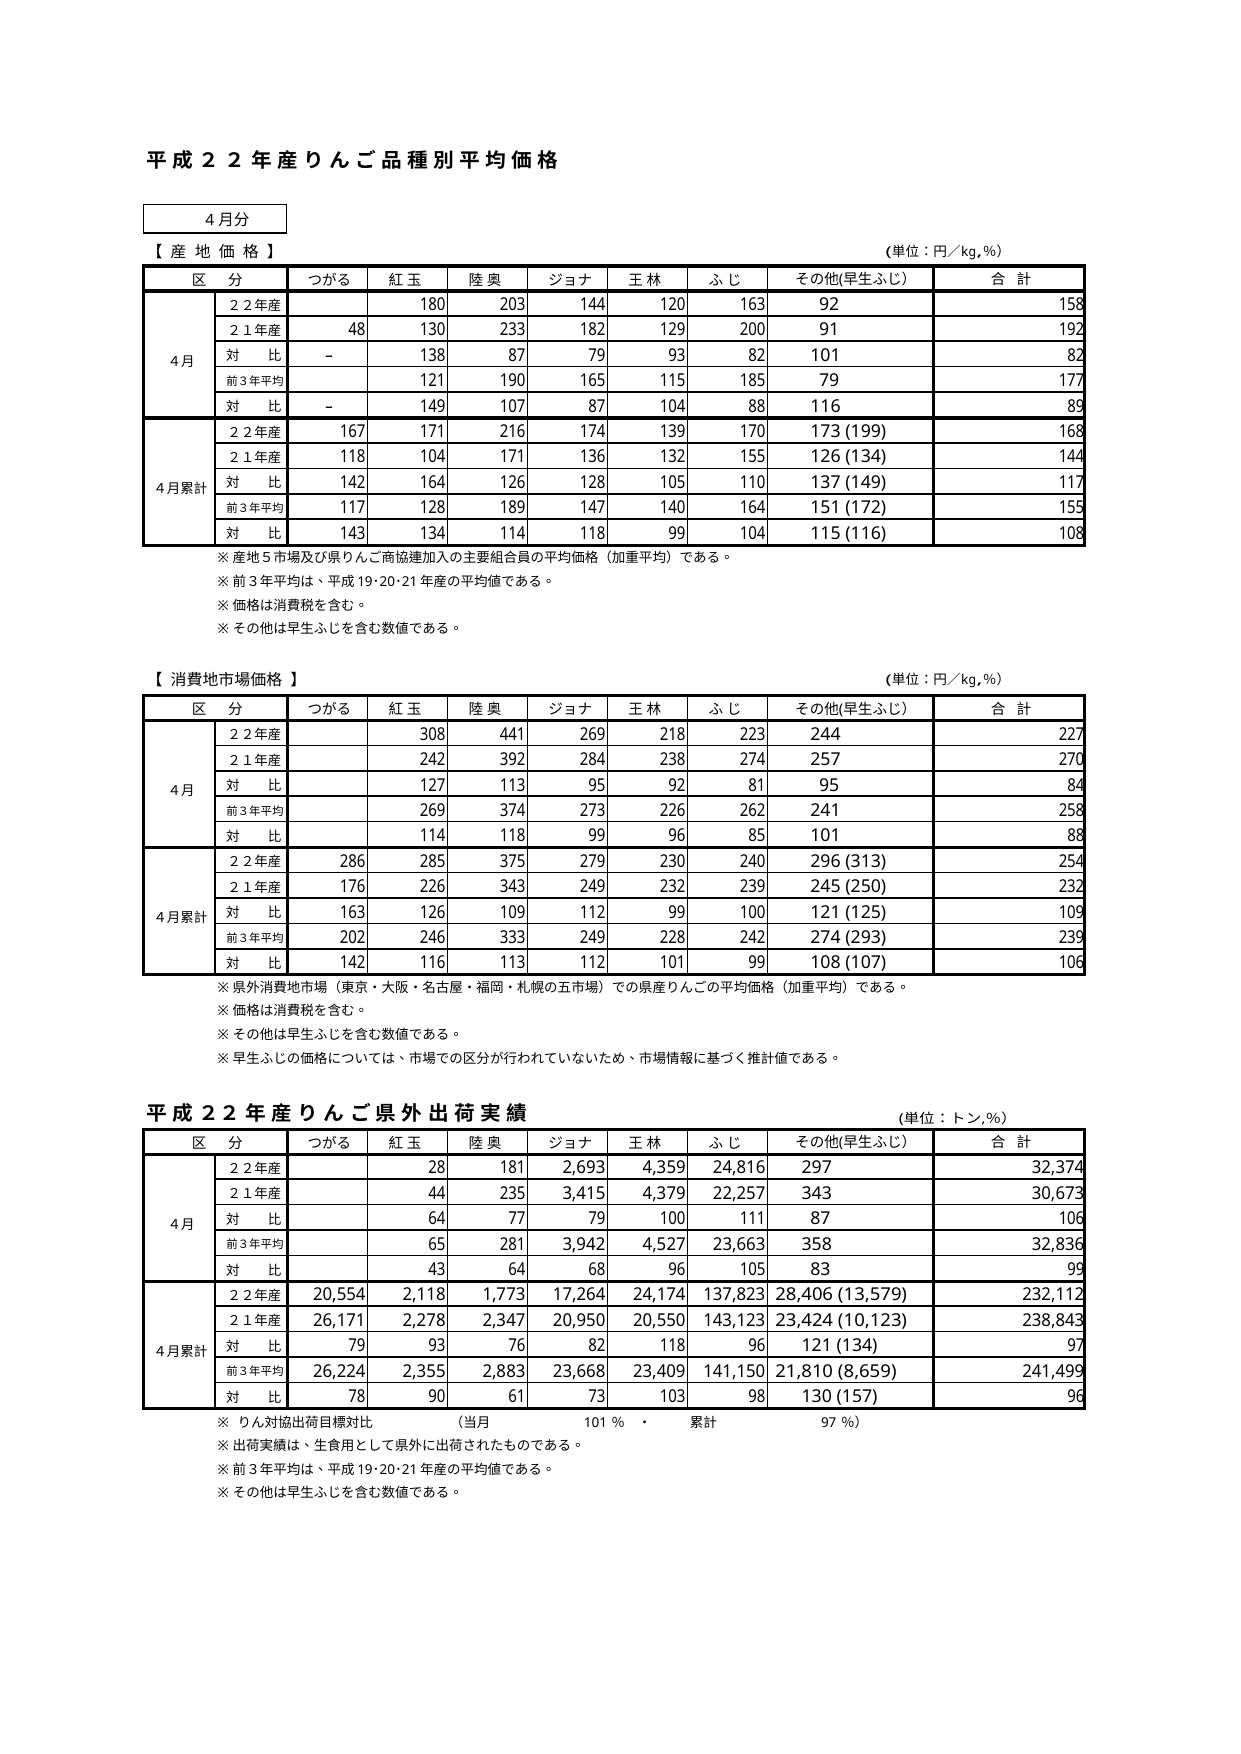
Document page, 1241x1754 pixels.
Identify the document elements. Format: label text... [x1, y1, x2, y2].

table_cell 226 [368, 873, 447, 897]
table_cell 104 [688, 520, 767, 543]
table_cell 28 [368, 1156, 447, 1178]
table_cell 112 [528, 899, 607, 922]
table_cell 147 [528, 495, 607, 518]
table_cell 85 [688, 822, 767, 846]
table_cell 65 [368, 1231, 447, 1254]
table_cell 137,823 [688, 1283, 767, 1305]
table_cell 対 比 [216, 1205, 286, 1229]
table_cell 238,843 [935, 1307, 1083, 1331]
table_cell 134 [368, 520, 447, 543]
table_cell 164 [688, 495, 767, 518]
table_cell 270 [935, 746, 1083, 770]
table_cell 3,942 [528, 1231, 607, 1254]
table_header その他(早生ふじ） [768, 1131, 932, 1153]
table_cell [289, 797, 367, 821]
table_cell 109 [448, 899, 527, 922]
table_cell 対 比 [216, 822, 286, 846]
table_cell [289, 746, 367, 770]
table_cell 111 [688, 1205, 767, 1229]
table_cell 96 [935, 1383, 1083, 1407]
table_cell 43 [368, 1256, 447, 1280]
table_cell - [289, 342, 367, 366]
table_cell 116 [368, 950, 447, 973]
table_header ふ じ [688, 697, 767, 719]
text ※ その他は早生ふじを含む数値である。 [217, 1025, 1213, 1044]
table_cell 202 [289, 924, 367, 948]
table_cell 174 [528, 420, 607, 442]
table_cell 前３年平均 [216, 797, 286, 821]
table_cell [289, 722, 367, 744]
table_cell 274 (293) [768, 924, 932, 948]
table_cell 118 [608, 1332, 687, 1356]
table_cell 20,950 [528, 1307, 607, 1331]
table_cell 1,773 [448, 1283, 527, 1305]
table_header ジョナ [528, 268, 607, 289]
table_cell 82 [528, 1332, 607, 1356]
table_cell 155 [935, 495, 1083, 518]
table_cell 23,663 [688, 1231, 767, 1254]
text 平 成 ２ ２ 年 産 り ん ご 品 種 別 平 均 価 格 [146, 142, 1213, 174]
table_cell 200 [688, 317, 767, 340]
table_cell 232,112 [935, 1283, 1083, 1305]
table_cell 87 [528, 393, 607, 416]
table_cell 245 (250) [768, 873, 932, 897]
table_cell 249 [528, 924, 607, 948]
table_cell 前３年平均 [216, 1358, 286, 1382]
table_cell 171 [448, 444, 527, 467]
table_cell 216 [448, 420, 527, 442]
table_cell 32,374 [935, 1156, 1083, 1178]
table_cell 258 [935, 797, 1083, 821]
table_cell 121 (125) [768, 899, 932, 922]
table_header その他(早生ふじ） [768, 268, 932, 289]
table_cell 2,355 [368, 1358, 447, 1382]
table_cell 244 [768, 722, 932, 744]
table_cell 81 [688, 772, 767, 795]
table_cell ２１年産 [216, 1180, 286, 1204]
table_cell 76 [448, 1332, 527, 1356]
table_cell 96 [688, 1332, 767, 1356]
table_cell 23,409 [608, 1358, 687, 1382]
table_header 紅 玉 [368, 268, 447, 289]
table_cell 112 [528, 950, 607, 973]
table_cell 前３年平均 [216, 924, 286, 948]
table_cell 98 [688, 1383, 767, 1407]
table_cell 249 [528, 873, 607, 897]
table_cell 308 [368, 722, 447, 744]
table_cell 109 [935, 899, 1083, 922]
table_cell 2,278 [368, 1307, 447, 1331]
table_cell 296 (313) [768, 849, 932, 872]
table_cell 2,347 [448, 1307, 527, 1331]
table_cell 167 [289, 420, 367, 442]
table_cell 181 [448, 1156, 527, 1178]
text ※ 産地５市場及び県りんご商協連加入の主要組合員の平均価格（加重平均）である。 [217, 548, 1213, 566]
table_cell 106 [935, 1205, 1083, 1229]
table_cell 105 [608, 469, 687, 493]
table_cell 165 [528, 367, 607, 391]
table_cell 99 [528, 822, 607, 846]
table_cell ２２年産 [216, 420, 286, 442]
table_cell 対 比 [216, 1332, 286, 1356]
table_cell 392 [448, 746, 527, 770]
table_cell 177 [935, 367, 1083, 391]
table_cell 99 [608, 899, 687, 922]
table_cell ４月 [145, 1156, 214, 1280]
table_cell 257 [768, 746, 932, 770]
table_cell ４月累計 [145, 420, 214, 543]
table_cell 285 [368, 849, 447, 872]
table_header 紅 玉 [368, 697, 447, 719]
table_cell 126 [448, 469, 527, 493]
text ※ その他は早生ふじを含む数値である。 [217, 1483, 1213, 1502]
table_cell 269 [368, 797, 447, 821]
table_cell 164 [368, 469, 447, 493]
table_cell 30,673 [935, 1180, 1083, 1204]
table_cell 77 [448, 1205, 527, 1229]
table_header その他(早生ふじ） [768, 697, 932, 719]
table_cell 227 [935, 722, 1083, 744]
table_cell ４月累計 [145, 849, 214, 973]
table_cell 100 [608, 1205, 687, 1229]
table_cell 110 [688, 469, 767, 493]
table_cell 242 [688, 924, 767, 948]
table_cell 99 [688, 950, 767, 973]
table_header 王 林 [608, 1131, 687, 1153]
table_cell 88 [935, 822, 1083, 846]
table_cell 242 [368, 746, 447, 770]
table_header 陸 奥 [448, 1131, 527, 1153]
table_cell 246 [368, 924, 447, 948]
table_cell 22,257 [688, 1180, 767, 1204]
table_header 王 林 [608, 697, 687, 719]
table_cell 235 [448, 1180, 527, 1204]
table_cell 441 [448, 722, 527, 744]
table_cell 240 [688, 849, 767, 872]
table_cell 168 [935, 420, 1083, 442]
table_cell 対 比 [216, 772, 286, 795]
table_cell 21,810 (8,659) [768, 1358, 932, 1382]
table_cell ４月 [145, 293, 214, 416]
table_cell 176 [289, 873, 367, 897]
table_cell ２１年産 [216, 317, 286, 340]
table_cell 120 [608, 293, 687, 315]
table_cell 343 [448, 873, 527, 897]
table_cell 92 [608, 772, 687, 795]
table_cell 118 [528, 520, 607, 543]
table_cell 136 [528, 444, 607, 467]
table_cell 142 [289, 950, 367, 973]
table_cell 23,668 [528, 1358, 607, 1382]
table_cell 103 [608, 1383, 687, 1407]
table_cell 79 [528, 1205, 607, 1229]
table_header ふ じ [688, 268, 767, 289]
table_cell [289, 772, 367, 795]
table_cell 17,264 [528, 1283, 607, 1305]
table_cell ４月 [145, 722, 214, 846]
table_cell 99 [935, 1256, 1083, 1280]
table_cell 143,123 [688, 1307, 767, 1331]
text ※ 県外消費地市場（東京・大阪・名古屋・福岡・札幌の五市場）での県産りんごの平均価格（加重平均）である。 [217, 978, 1213, 996]
table_cell 128 [368, 495, 447, 518]
table_cell 113 [448, 772, 527, 795]
table_cell [289, 1205, 367, 1229]
table_cell 101 [768, 342, 932, 366]
table_cell 61 [448, 1383, 527, 1407]
table_cell 182 [528, 317, 607, 340]
text ※ 出荷実績は、生食用として県外に出荷されたものである。 [217, 1436, 1213, 1454]
table_cell 230 [608, 849, 687, 872]
table_header 紅 玉 [368, 1131, 447, 1153]
table_cell 254 [935, 849, 1083, 872]
table_cell 149 [368, 393, 447, 416]
table_cell 241 [768, 797, 932, 821]
table_header 区 分 [145, 268, 286, 289]
table_cell 173 (199) [768, 420, 932, 442]
text ※ 前３年平均は、平成19･20･21年産の平均値である。 [217, 572, 1213, 590]
table_cell [289, 1156, 367, 1178]
table_cell 192 [935, 317, 1083, 340]
table_cell 104 [368, 444, 447, 467]
table_cell 233 [448, 317, 527, 340]
table_cell [289, 1256, 367, 1280]
table_cell 180 [368, 293, 447, 315]
table_cell 105 [688, 1256, 767, 1280]
table_cell 対 比 [216, 393, 286, 416]
table_cell 101 [768, 822, 932, 846]
text 【 消費地市場価格 】 (単位：円／kg,％） [71, 669, 1086, 690]
table_cell 100 [688, 899, 767, 922]
table_cell 232 [608, 873, 687, 897]
table_cell 108 [935, 520, 1083, 543]
table_cell ４月累計 [145, 1283, 214, 1407]
table_cell 97 [935, 1332, 1083, 1356]
table_cell 64 [448, 1256, 527, 1280]
table_cell 101 [608, 950, 687, 973]
table_cell 115 [608, 367, 687, 391]
table_cell 93 [368, 1332, 447, 1356]
table_cell 128 [528, 469, 607, 493]
table_header 王 林 [608, 268, 687, 289]
table_cell 96 [608, 1256, 687, 1280]
table_cell 143 [289, 520, 367, 543]
table_header つがる [289, 268, 367, 289]
table_cell 83 [768, 1256, 932, 1280]
table_header 合 計 [935, 1131, 1083, 1153]
table_cell 297 [768, 1156, 932, 1178]
table_cell 20,554 [289, 1283, 367, 1305]
table_cell 129 [608, 317, 687, 340]
table_cell 95 [528, 772, 607, 795]
table_cell 2,118 [368, 1283, 447, 1305]
table_cell 対 比 [216, 950, 286, 973]
table_header 陸 奥 [448, 697, 527, 719]
table_cell ２２年産 [216, 849, 286, 872]
text 平 成 ２２ 年 産 り ん ご 県 外 出 荷 実 績 [146, 1093, 598, 1128]
table_cell ２１年産 [216, 873, 286, 897]
table_cell 前３年平均 [216, 1231, 286, 1254]
table_cell 343 [768, 1180, 932, 1204]
table_cell 44 [368, 1180, 447, 1204]
text ※ 価格は消費税を含む。 [217, 1001, 1213, 1020]
table_cell 87 [448, 342, 527, 366]
table_cell 158 [935, 293, 1083, 315]
table_cell 79 [768, 367, 932, 391]
table_cell ２１年産 [216, 746, 286, 770]
table_cell 140 [608, 495, 687, 518]
table_cell 4,359 [608, 1156, 687, 1178]
table_cell 223 [688, 722, 767, 744]
table_cell 142 [289, 469, 367, 493]
table_cell 190 [448, 367, 527, 391]
table_cell 141,150 [688, 1358, 767, 1382]
table_cell 163 [688, 293, 767, 315]
table_cell 96 [608, 822, 687, 846]
table_cell 79 [528, 342, 607, 366]
table_cell 87 [768, 1205, 932, 1229]
table_cell 23,424 (10,123) [768, 1307, 932, 1331]
table_cell [289, 367, 367, 391]
table_cell 対 比 [216, 1383, 286, 1407]
table_cell 126 [368, 899, 447, 922]
table_cell 155 [688, 444, 767, 467]
table_cell 118 [448, 822, 527, 846]
table_cell 114 [368, 822, 447, 846]
table_cell 対 比 [216, 899, 286, 922]
table_cell 88 [688, 393, 767, 416]
table_cell 113 [448, 950, 527, 973]
table_cell 26,171 [289, 1307, 367, 1331]
table_header つがる [289, 697, 367, 719]
text ※ 早生ふじの価格については、市場での区分が行われていないため、市場情報に基づく推計値である。 [217, 1049, 1213, 1067]
table_cell 171 [368, 420, 447, 442]
table_cell 24,816 [688, 1156, 767, 1178]
table_cell ２２年産 [216, 1283, 286, 1305]
table_cell 対 比 [216, 469, 286, 493]
table_cell 前３年平均 [216, 495, 286, 518]
table_cell 64 [368, 1205, 447, 1229]
table_cell 151 (172) [768, 495, 932, 518]
table_cell 115 (116) [768, 520, 932, 543]
table_cell 273 [528, 797, 607, 821]
table_cell 170 [688, 420, 767, 442]
table_cell 163 [289, 899, 367, 922]
table_cell 対 比 [216, 342, 286, 366]
table_cell 95 [768, 772, 932, 795]
table_cell 4,527 [608, 1231, 687, 1254]
table_cell 132 [608, 444, 687, 467]
table_cell 対 比 [216, 520, 286, 543]
table_cell 48 [289, 317, 367, 340]
table_cell 139 [608, 420, 687, 442]
text (単位：トン,％） [898, 1109, 1213, 1127]
table_cell 269 [528, 722, 607, 744]
table_cell ２２年産 [216, 293, 286, 315]
text ※ その他は早生ふじを含む数値である。 [217, 619, 1213, 638]
table_cell 137 (149) [768, 469, 932, 493]
table_cell [289, 1180, 367, 1204]
table_cell 78 [289, 1383, 367, 1407]
table_cell 218 [608, 722, 687, 744]
table_cell 82 [935, 342, 1083, 366]
table_cell 90 [368, 1383, 447, 1407]
table_cell 4,379 [608, 1180, 687, 1204]
table_cell 91 [768, 317, 932, 340]
table_cell 2,693 [528, 1156, 607, 1178]
table_cell 228 [608, 924, 687, 948]
table_cell 333 [448, 924, 527, 948]
text ※ 前３年平均は、平成19･20･21年産の平均値である。 [217, 1460, 1213, 1478]
table_cell 239 [935, 924, 1083, 948]
table_cell 375 [448, 849, 527, 872]
text ※ 価格は消費税を含む。 [217, 596, 1213, 614]
table_header 合 計 [935, 697, 1083, 719]
text 【 産 地 価 格 】 (単位：円／kg,％） [71, 205, 1086, 262]
table_cell 127 [368, 772, 447, 795]
table_cell 130 [368, 317, 447, 340]
table_cell - [289, 393, 367, 416]
table_cell ２１年産 [216, 1307, 286, 1331]
table_cell 281 [448, 1231, 527, 1254]
table_cell 374 [448, 797, 527, 821]
table_cell 130 (157) [768, 1383, 932, 1407]
table_cell 93 [608, 342, 687, 366]
table_cell 対 比 [216, 1256, 286, 1280]
table_cell 26,224 [289, 1358, 367, 1382]
table_cell 203 [448, 293, 527, 315]
table_cell 68 [528, 1256, 607, 1280]
table_cell 108 (107) [768, 950, 932, 973]
table_cell 20,550 [608, 1307, 687, 1331]
table_cell 138 [368, 342, 447, 366]
table_cell 121 (134) [768, 1332, 932, 1356]
table_cell ２２年産 [216, 1156, 286, 1178]
table_cell 前３年平均 [216, 367, 286, 391]
table_cell 284 [528, 746, 607, 770]
table_header 区 分 [145, 697, 286, 719]
table_cell 232 [935, 873, 1083, 897]
table_cell 185 [688, 367, 767, 391]
table_cell 82 [688, 342, 767, 366]
text ※ りん対協出荷目標対比 （当月 101 ％ ・ 累計 97 ％） [217, 1413, 1213, 1431]
table_cell 24,174 [608, 1283, 687, 1305]
table_cell 189 [448, 495, 527, 518]
table_cell 73 [528, 1383, 607, 1407]
table_cell 89 [935, 393, 1083, 416]
table_cell 79 [289, 1332, 367, 1356]
table_cell [289, 1231, 367, 1254]
table_cell 238 [608, 746, 687, 770]
table_cell 117 [935, 469, 1083, 493]
table_cell 118 [289, 444, 367, 467]
table_cell 239 [688, 873, 767, 897]
table_cell 92 [768, 293, 932, 315]
table_cell 121 [368, 367, 447, 391]
table_cell 32,836 [935, 1231, 1083, 1254]
table_cell ２１年産 [216, 444, 286, 467]
table_cell 274 [688, 746, 767, 770]
table_cell 84 [935, 772, 1083, 795]
table_cell 358 [768, 1231, 932, 1254]
table_header 陸 奥 [448, 268, 527, 289]
table_header ジョナ [528, 697, 607, 719]
table_cell 117 [289, 495, 367, 518]
table_header 合 計 [935, 268, 1083, 289]
table_cell 116 [768, 393, 932, 416]
table_cell 106 [935, 950, 1083, 973]
table_header 区 分 [145, 1131, 286, 1153]
table_cell 279 [528, 849, 607, 872]
table_cell ２２年産 [216, 722, 286, 744]
table_cell [289, 293, 367, 315]
table_cell 144 [935, 444, 1083, 467]
table_header ふ じ [688, 1131, 767, 1153]
table_cell 107 [448, 393, 527, 416]
table_cell 104 [608, 393, 687, 416]
table_header つがる [289, 1131, 367, 1153]
table_cell 144 [528, 293, 607, 315]
table_cell 286 [289, 849, 367, 872]
table_cell 262 [688, 797, 767, 821]
table_cell 114 [448, 520, 527, 543]
table_cell 126 (134) [768, 444, 932, 467]
table_cell [289, 822, 367, 846]
table_cell 226 [608, 797, 687, 821]
table_cell 3,415 [528, 1180, 607, 1204]
table_header ジョナ [528, 1131, 607, 1153]
table_cell 2,883 [448, 1358, 527, 1382]
table_cell 241,499 [935, 1358, 1083, 1382]
table_cell 99 [608, 520, 687, 543]
table_cell 28,406 (13,579) [768, 1283, 932, 1305]
